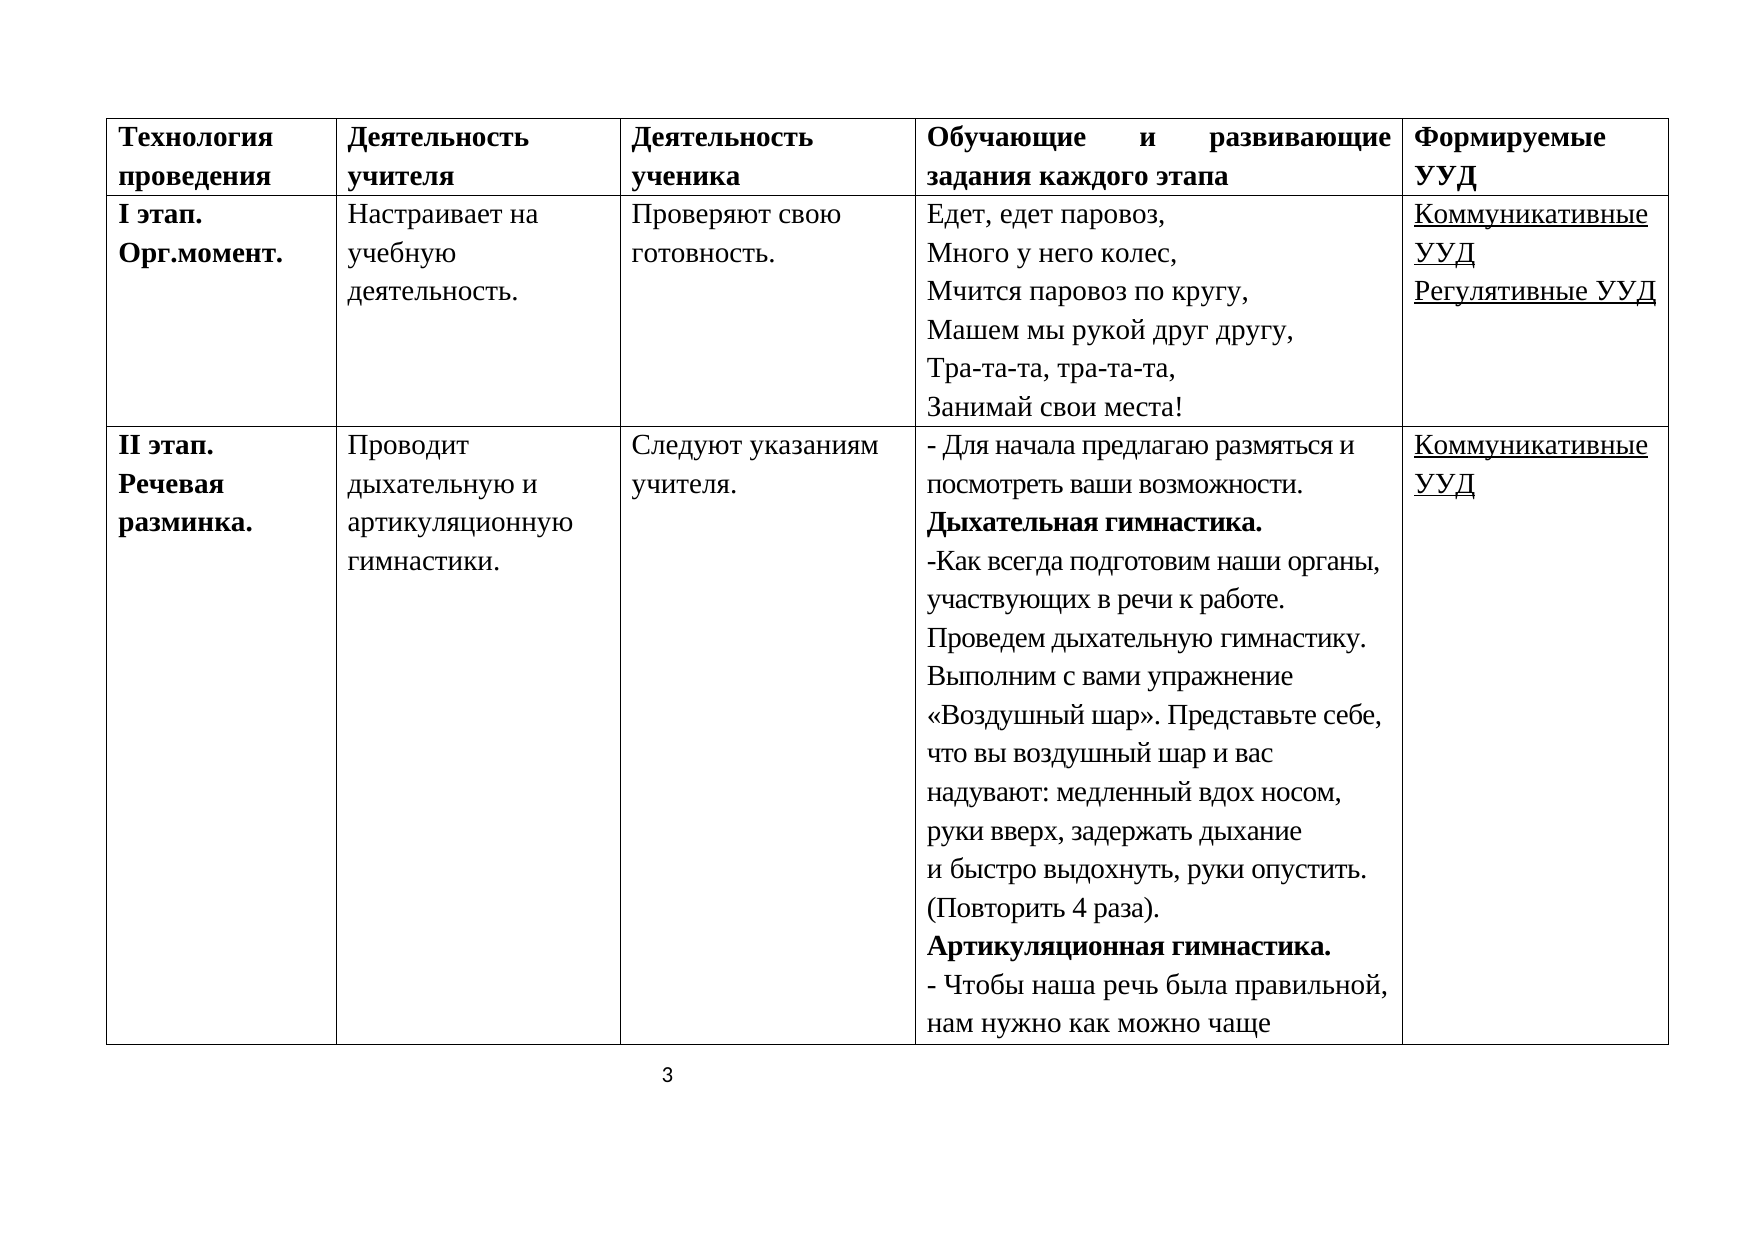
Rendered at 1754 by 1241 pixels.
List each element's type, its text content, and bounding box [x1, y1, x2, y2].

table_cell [621, 427, 915, 1044]
table_header Деятельность учителя [337, 119, 620, 195]
table_cell Коммуникативные УУД [1403, 427, 1668, 1044]
table_cell I этап. Орг.момент. [107, 196, 336, 426]
table_cell Коммуникативные УУД Регулятивные УУД [1403, 196, 1668, 426]
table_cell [337, 427, 620, 1044]
table_cell Едет, едет паровоз, Много у него колес, Мчится паровоз по кругу, Машем мы рукой друг другу, Тра-та-та, тра-та-та, Занимай свои места! [916, 196, 1402, 426]
table_cell Проверяют свою готовность. [621, 196, 915, 426]
table_header Формируемые УУД [1403, 119, 1668, 195]
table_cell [916, 427, 1402, 1044]
table_cell Настраивает на учебную деятельность. [337, 196, 620, 426]
table_header Обучающие и развивающие задания каждого этапа [916, 119, 1402, 195]
table_header Технология проведения [107, 119, 336, 195]
table_header Деятельность ученика [621, 119, 915, 195]
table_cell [107, 427, 336, 1044]
